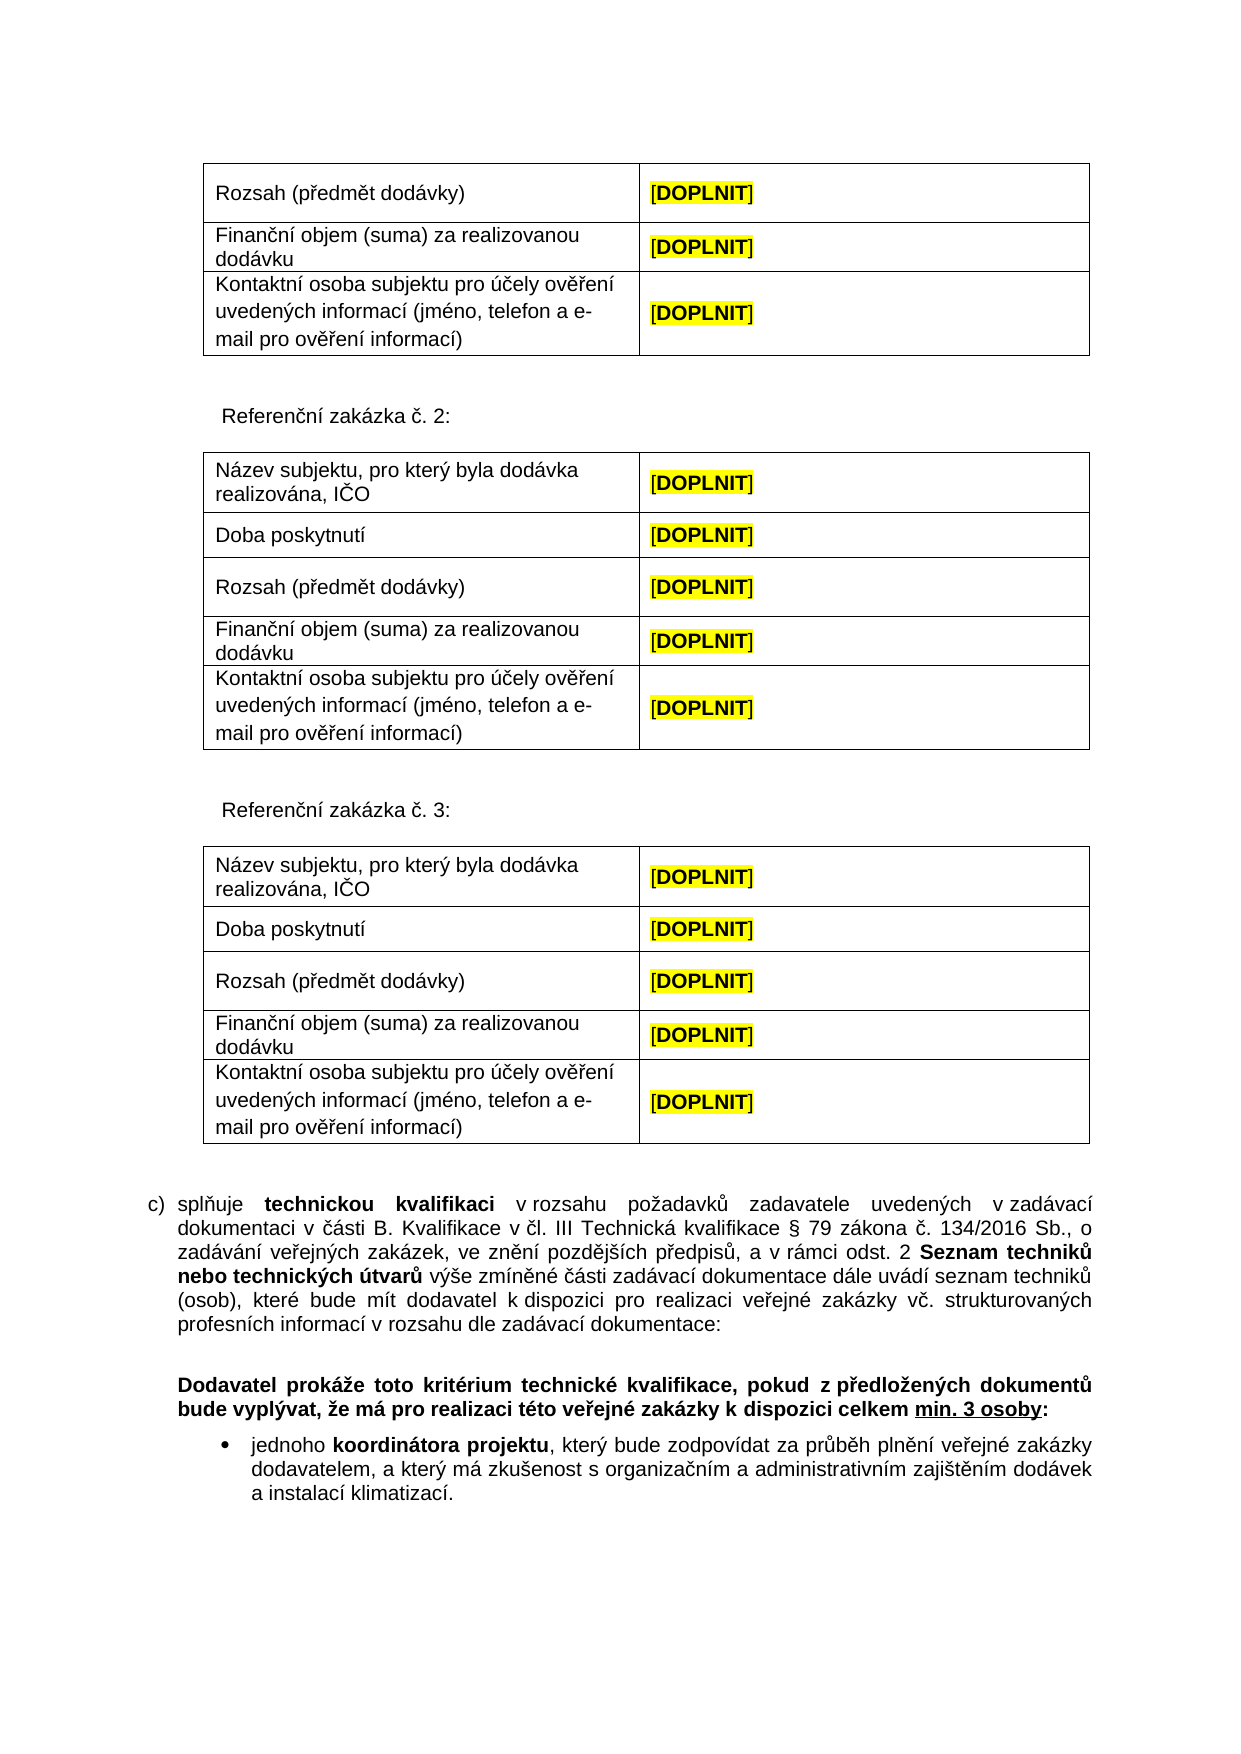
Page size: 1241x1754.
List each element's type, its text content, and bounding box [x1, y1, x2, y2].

list jednoho koordinátora projektu, který bude zodpovídat za průběh plnění veřejné zakázky dodavatelem, a který má zkušenost s organizačním a administrativním zajištěním dodávek a instalací klimatizací. [221, 1433, 1092, 1505]
table_header Název subjektu, pro který byla dodávka realizována, IČO [204, 453, 639, 512]
table_cell Kontaktní osoba subjektu pro účely ověření uvedených informací (jméno, telefon a e-mail pro ověření informací) [204, 1060, 639, 1143]
table_cell Kontaktní osoba subjektu pro účely ověření uvedených informací (jméno, telefon a e-mail pro ověření informací) [204, 272, 639, 355]
list Referenční zakázka č. 3: [221, 798, 1092, 822]
table_cell [DOPLNIT] [640, 164, 1089, 222]
table_cell Doba poskytnutí [204, 907, 639, 951]
list splňuje technickou kvalifikaci v rozsahu požadavků zadavatele uvedených v zadávací dokumentaci v části B. Kvalifikace v čl. III Technická kvalifikace § 79 zákona č. 134/2016 Sb., o zadávání veřejných zakázek, ve znění pozdějších předpisů, a v rámci odst. 2 Seznam techniků nebo technických útvarů výše zmíněné části zadávací dokumentace dále uvádí seznam techniků (osob), které bude mít dodavatel k dispozici pro realizaci veřejné zakázky vč. strukturovaných profesních informací v rozsahu dle zadávací dokumentace: [148, 1192, 1092, 1336]
table_cell [DOPLNIT] [640, 272, 1089, 355]
table_cell [DOPLNIT] [640, 558, 1089, 616]
table_header [DOPLNIT] [640, 453, 1089, 512]
table_cell Finanční objem (suma) za realizovanou dodávku [204, 223, 639, 271]
table_cell [DOPLNIT] [640, 617, 1089, 665]
text Dodavatel prokáže toto kritérium technické kvalifikace, pokud z předložených dokumentů bude vyplývat, že má pro realizaci této veřejné zakázky k dispozici celkem min. 3 osoby: [177, 1372, 1092, 1420]
list Referenční zakázka č. 2: [221, 404, 1092, 428]
table_cell [DOPLNIT] [640, 907, 1089, 951]
table_cell [DOPLNIT] [640, 513, 1089, 557]
table_cell [DOPLNIT] [640, 223, 1089, 271]
table_cell Finanční objem (suma) za realizovanou dodávku [204, 1011, 639, 1059]
table_cell Doba poskytnutí [204, 513, 639, 557]
table_header Název subjektu, pro který byla dodávka realizována, IČO [204, 847, 639, 906]
table_cell [DOPLNIT] [640, 1011, 1089, 1059]
table_cell [DOPLNIT] [640, 666, 1089, 749]
table_cell Finanční objem (suma) za realizovanou dodávku [204, 617, 639, 665]
table_cell Rozsah (předmět dodávky) [204, 558, 639, 616]
table_header [DOPLNIT] [640, 847, 1089, 906]
table_cell [DOPLNIT] [640, 1060, 1089, 1143]
table_cell Kontaktní osoba subjektu pro účely ověření uvedených informací (jméno, telefon a e-mail pro ověření informací) [204, 666, 639, 749]
table_cell Rozsah (předmět dodávky) [204, 164, 639, 222]
table_cell Rozsah (předmět dodávky) [204, 952, 639, 1010]
table_cell [DOPLNIT] [640, 952, 1089, 1010]
